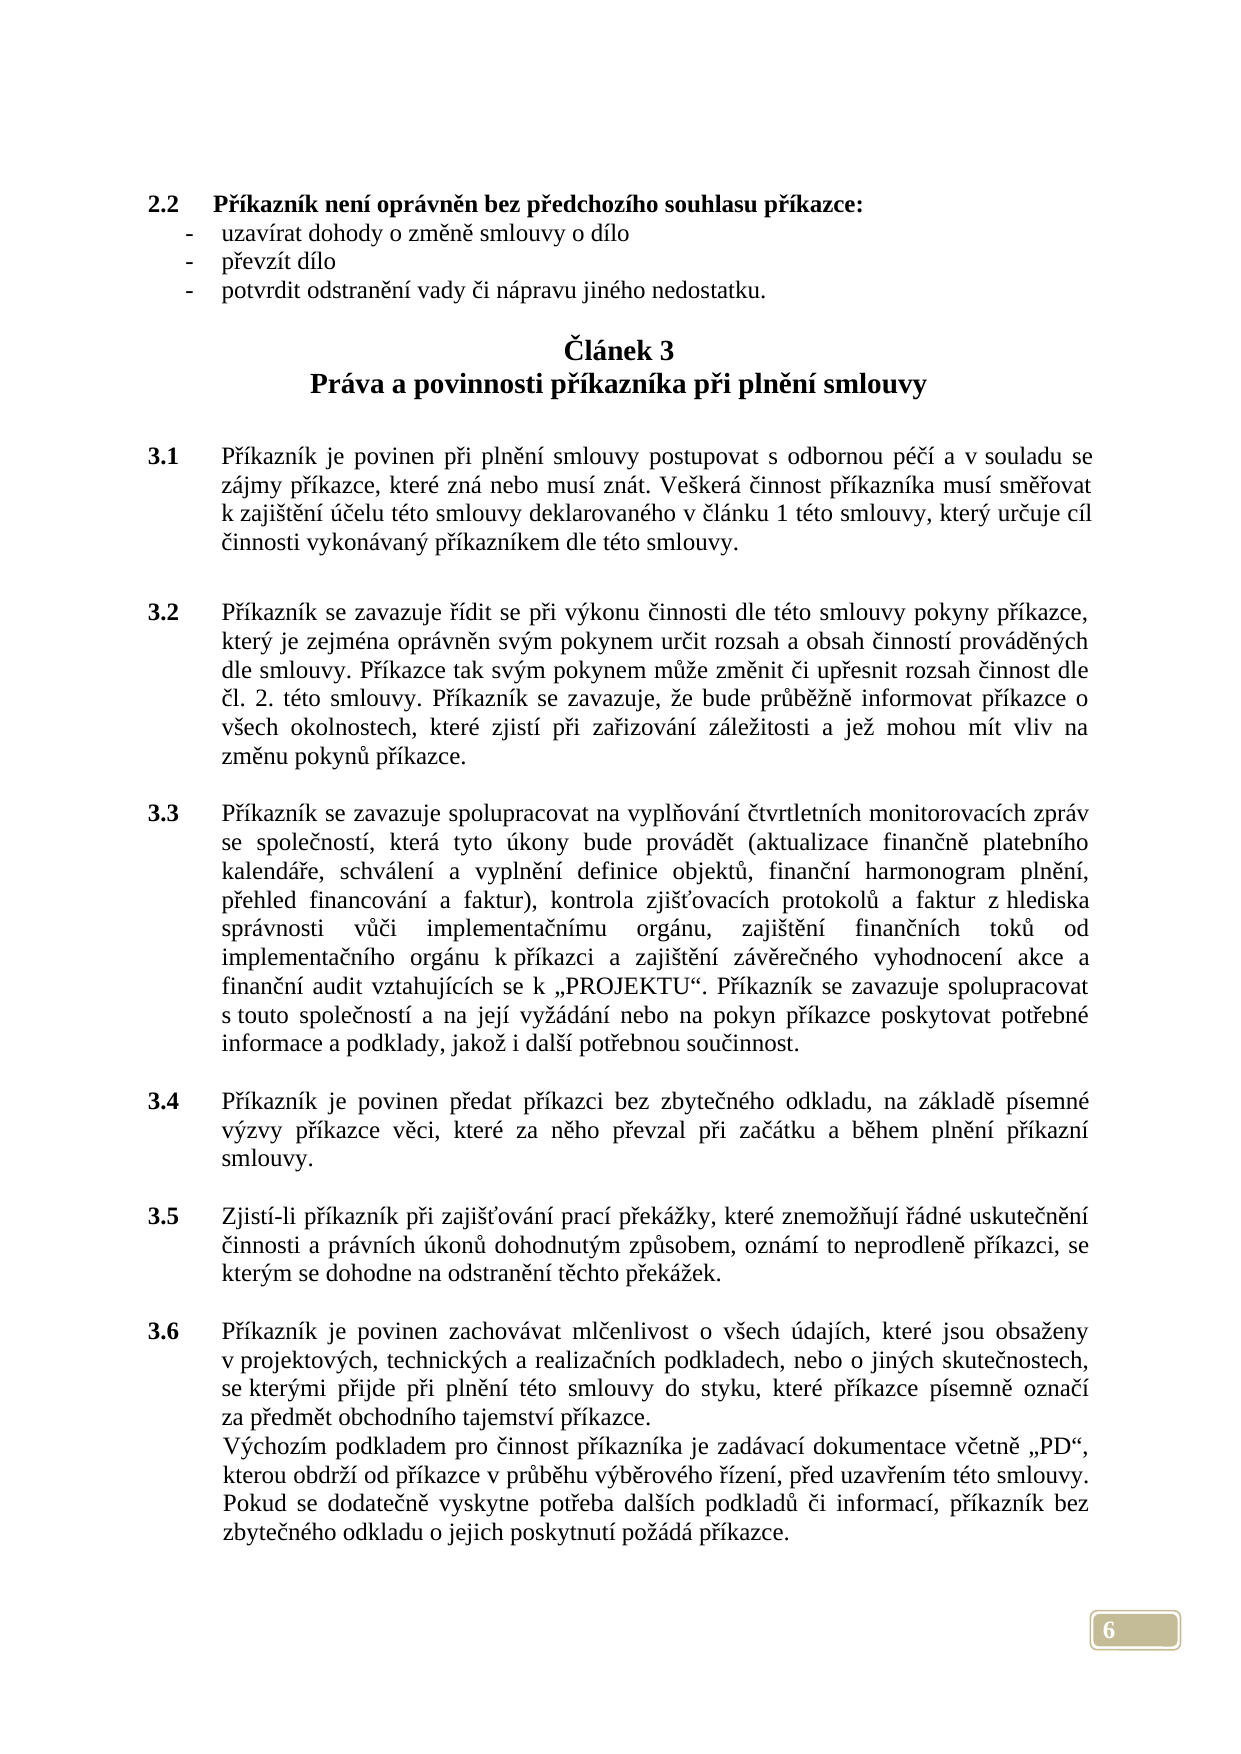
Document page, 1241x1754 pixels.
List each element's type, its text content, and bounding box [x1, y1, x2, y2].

text 3.2 Příkazník se zavazuje řídit se při výkonu činnosti dle této smlouvy pokyny příkazce, který je zejména oprávněn svým pokynem určit rozsah a obsah činností prováděných dle smlouvy. Příkazce tak svým pokynem může změnit či upřesnit rozsah činnost dle čl. 2. této smlouvy. Příkazník se zavazuje, že bude průběžně informovat příkazce o všech okolnostech, které zjistí při zařizování záležitosti a jež mohou mít vliv na změnu pokynů příkazce. [148, 597, 1090, 770]
text Výchozím podkladem pro činnost příkazníka je zadávací dokumentace včetně „PD“, kterou obdrží od příkazce v průběhu výběrového řízení, před uzavřením této smlouvy. Pokud se dodatečně vyskytne potřeba dalších podkladů či informací, příkazník bez zbytečného odkladu o jejich poskytnutí požádá příkazce. [223, 1431, 1090, 1546]
text - převzít dílo [148, 246, 1093, 275]
subtitle Práva a povinnosti příkazníka při plnění smlouvy [148, 366, 1090, 400]
subtitle Článek 3 [148, 333, 1090, 366]
text - uzavírat dohody o změně smlouvy o dílo [148, 218, 1093, 246]
text 3.3 Příkazník se zavazuje spolupracovat na vyplňování čtvrtletních monitorovacích zpráv se společností, která tyto úkony bude provádět (aktualizace finančně platebního kalendáře, schválení a vyplnění definice objektů, finanční harmonogram plnění, přehled financování a faktur), kontrola zjišťovacích protokolů a faktur z hlediska správnosti vůči implementačnímu orgánu, zajištění finančních toků od implementačního orgánu k příkazci a zajištění závěrečného vyhodnocení akce a finanční audit vztahujících se k „PROJEKTU“. Příkazník se zavazuje spolupracovat s touto společností a na její vyžádání nebo na pokyn příkazce poskytovat potřebné informace a podklady, jakož i další potřebnou součinnost. [148, 798, 1090, 1057]
text - potvrdit odstranění vady či nápravu jiného nedostatku. [148, 275, 1093, 304]
text 3.6 Příkazník je povinen zachovávat mlčenlivost o všech údajích, které jsou obsaženy v projektových, technických a realizačních podkladech, nebo o jiných skutečnostech, se kterými přijde při plnění této smlouvy do styku, které příkazce písemně označí za předmět obchodního tajemství příkazce. [148, 1316, 1090, 1431]
text 2.2 Příkazník není oprávněn bez předchozího souhlasu příkazce: [148, 189, 1093, 218]
text 3.5 Zjistí-li příkazník při zajišťování prací překážky, které znemožňují řádné uskutečnění činnosti a právních úkonů dohodnutým způsobem, oznámí to neprodleně příkazci, se kterým se dohodne na odstranění těchto překážek. [148, 1201, 1090, 1287]
text 3.4 Příkazník je povinen předat příkazci bez zbytečného odkladu, na základě písemné výzvy příkazce věci, které za něho převzal při začátku a během plnění příkazní smlouvy. [148, 1086, 1090, 1172]
text 3.1 Příkazník je povinen při plnění smlouvy postupovat s odbornou péčí a v souladu se zájmy příkazce, které zná nebo musí znát. Veškerá činnost příkazníka musí směřovat k zajištění účelu této smlouvy deklarovaného v článku 1 této smlouvy, který určuje cíl činnosti vykonávaný příkazníkem dle této smlouvy. [148, 441, 1093, 556]
